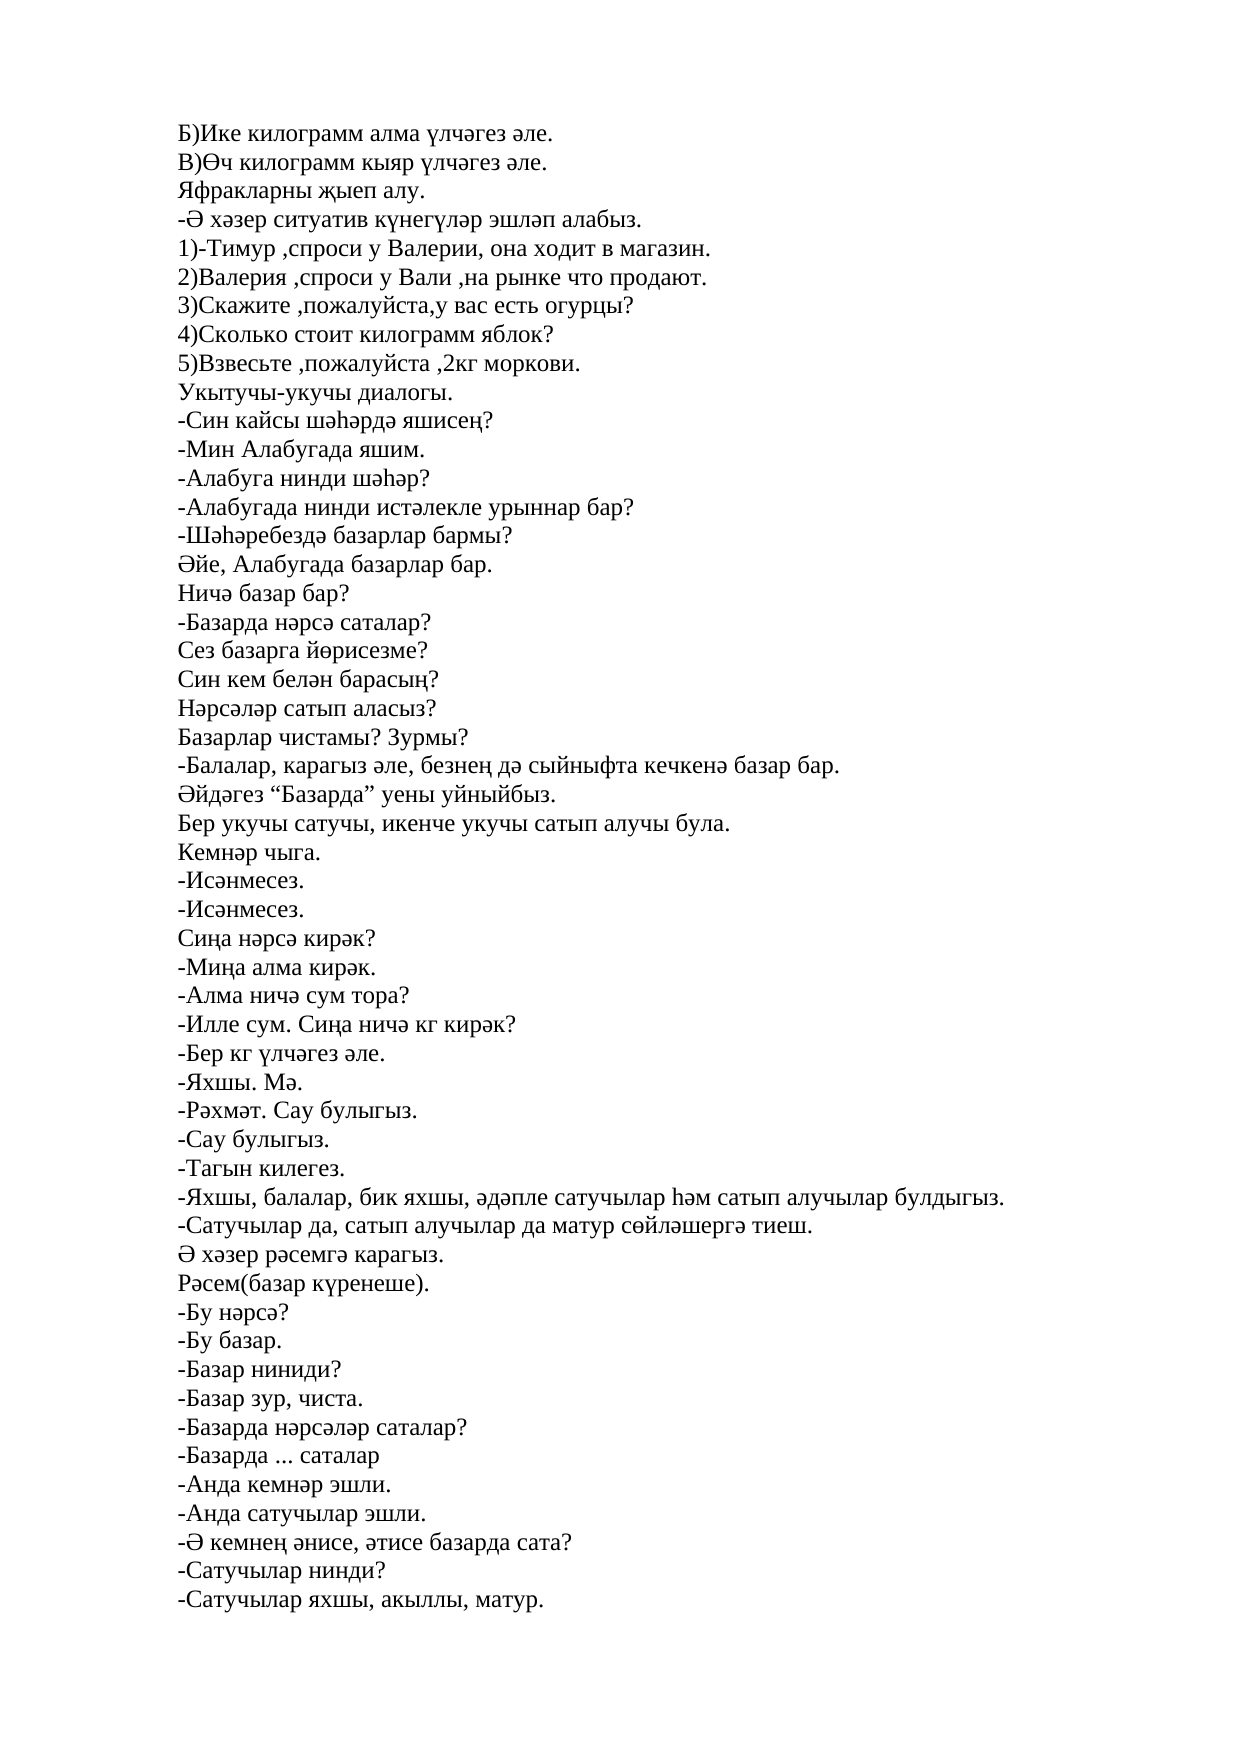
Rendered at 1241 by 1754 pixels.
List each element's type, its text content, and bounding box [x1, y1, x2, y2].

text -Балалар, карагыз әле, безнең дә сыйныфта кечкенә базар бар. [177, 751, 1152, 779]
text -Сатучылар нинди? [177, 1556, 1152, 1584]
text Б)Ике килограмм алма үлчәгез әле. [177, 118, 1152, 147]
text Сез базарга йөрисезме? [177, 636, 1152, 664]
text 4)Сколько стоит килограмм яблок? [177, 319, 1152, 348]
text -Ә кемнең әнисе, әтисе базарда сата? [177, 1527, 1152, 1556]
text Син кем белән барасың? [177, 664, 1152, 693]
text 2)Валерия ,спроси у Вали ,на рынке что продают. [177, 262, 1152, 291]
text -Анда кемнәр эшли. [177, 1469, 1152, 1498]
text Укытучы-укучы диалогы. [177, 377, 1152, 406]
text -Син кайсы шәһәрдә яшисең? [177, 406, 1152, 434]
text -Яхшы. Мә. [177, 1067, 1152, 1096]
text -Ә хәзер ситуатив күнегүләр эшләп алабыз. [177, 204, 1152, 233]
text Сиңа нәрсә кирәк? [177, 923, 1152, 952]
text -Яхшы, балалар, бик яхшы, әдәпле сатучылар һәм сатып алучылар булдыгыз. [177, 1182, 1152, 1211]
text Ә хәзер рәсемгә карагыз. [177, 1239, 1152, 1268]
text Әйдәгез “Базарда” уены уйныйбыз. [177, 779, 1152, 808]
text -Сау булыгыз. [177, 1124, 1152, 1153]
text -Рәхмәт. Сау булыгыз. [177, 1096, 1152, 1124]
text Яфракларны җыеп алу. [177, 176, 1152, 204]
text Бер укучы сатучы, икенче укучы сатып алучы була. [177, 808, 1152, 837]
text В)Өч килограмм кыяр үлчәгез әле. [177, 147, 1152, 176]
text Базарлар чистамы? Зурмы? [177, 722, 1152, 751]
text -Сатучылар да, сатып алучылар да матур сөйләшергә тиеш. [177, 1211, 1152, 1239]
text -Илле сум. Сиңа ничә кг кирәк? [177, 1009, 1152, 1038]
text -Тагын килегез. [177, 1153, 1152, 1182]
text Нәрсәләр сатып аласыз? [177, 693, 1152, 722]
text -Исәнмесез. [177, 894, 1152, 923]
text -Миңа алма кирәк. [177, 952, 1152, 981]
text 1)-Тимур ,спроси у Валерии, она ходит в магазин. [177, 233, 1152, 262]
text Рәсем(базар күренеше). [177, 1268, 1152, 1297]
text Кемнәр чыга. [177, 837, 1152, 866]
text -Исәнмесез. [177, 866, 1152, 894]
text -Базарда ... саталар [177, 1441, 1152, 1469]
text -Бу нәрсә? [177, 1297, 1152, 1326]
text -Базарда нәрсәләр саталар? [177, 1412, 1152, 1441]
text -Алма ничә сум тора? [177, 981, 1152, 1009]
text -Сатучылар яхшы, акыллы, матур. [177, 1584, 1152, 1613]
text -Базарда нәрсә саталар? [177, 607, 1152, 636]
text Ничә базар бар? [177, 578, 1152, 607]
text -Алабугада нинди истәлекле урыннар бар? [177, 492, 1152, 521]
text 5)Взвесьте ,пожалуйста ,2кг моркови. [177, 348, 1152, 377]
text -Мин Алабугада яшим. [177, 434, 1152, 463]
text -Анда сатучылар эшли. [177, 1498, 1152, 1527]
text -Шәһәребездә базарлар бармы? [177, 521, 1152, 549]
text -Базар зур, чиста. [177, 1383, 1152, 1412]
text Әйе, Алабугада базарлар бар. [177, 549, 1152, 578]
text 3)Скажите ,пожалуйста,у вас есть огурцы? [177, 291, 1152, 319]
text -Базар ниниди? [177, 1354, 1152, 1383]
text -Бер кг үлчәгез әле. [177, 1038, 1152, 1067]
text -Алабуга нинди шәһәр? [177, 463, 1152, 492]
text -Бу базар. [177, 1326, 1152, 1354]
